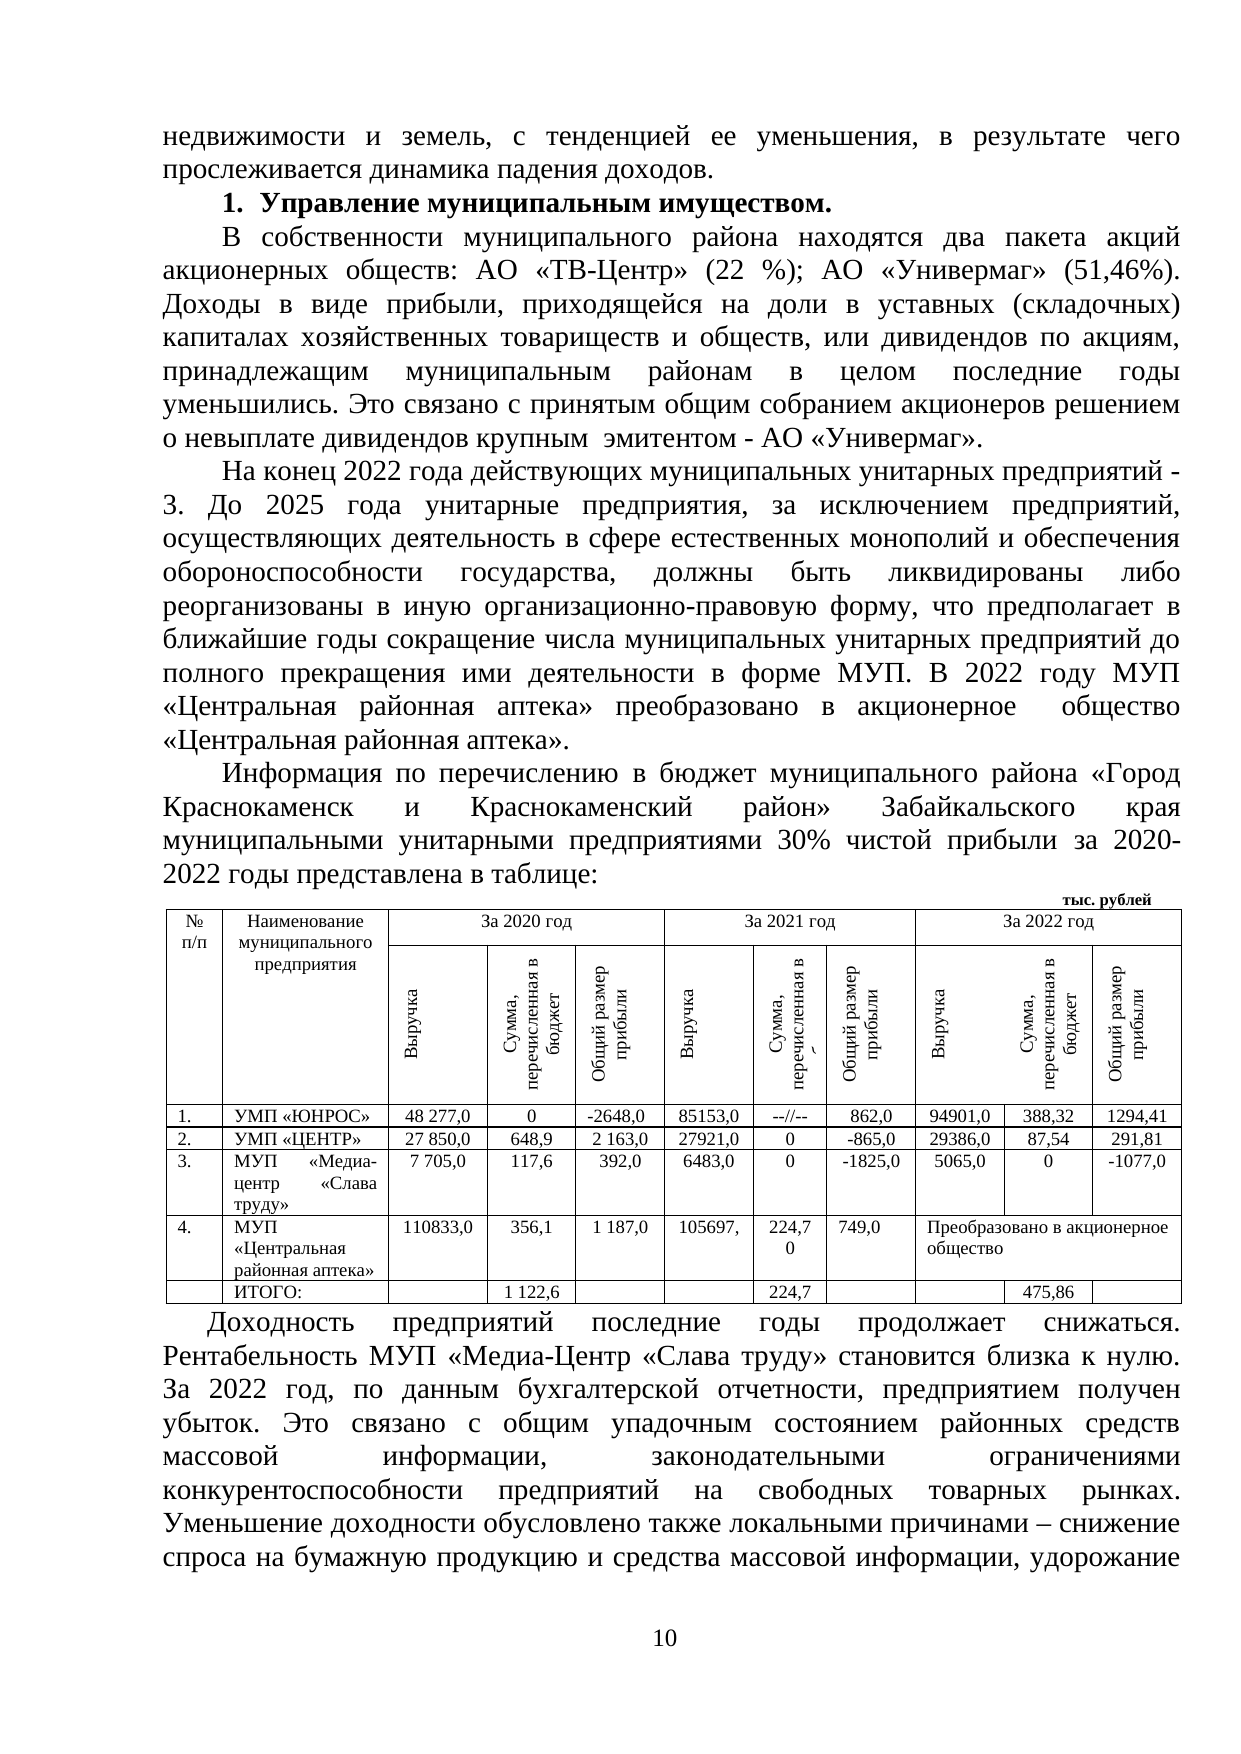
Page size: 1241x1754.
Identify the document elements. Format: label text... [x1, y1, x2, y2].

table_cell 0 [754, 1128, 826, 1149]
table_cell 0 [1005, 1150, 1092, 1215]
table_cell -1825,0 [827, 1150, 915, 1215]
table_cell [1093, 1281, 1181, 1303]
table_cell 648,9 [488, 1128, 575, 1149]
table_cell 0 [754, 1150, 826, 1215]
text В собственности муниципального района находятся два пакета акций акционерных обществ: АО «ТВ-Центр» (22 %); АО «Универмаг» (51,46%). Доходы в виде прибыли, приходящейся на доли в уставных (складочных) капиталах хозяйственных товариществ и обществ, или дивидендов по акциям, принадлежащим муниципальным районам в целом последние годы уменьшились. Это связано с принятым общим собранием акционеров решением о невыплате дивидендов крупным эмитентом - АО «Универмаг». [162, 219, 1181, 453]
table_cell 29386,0 [916, 1128, 1004, 1149]
table_header За 2020 год [389, 910, 664, 944]
table_cell 85153,0 [665, 1105, 753, 1126]
table_cell 2. [167, 1128, 222, 1149]
table_cell Сумма, перечисленная в бюджет [1004, 946, 1092, 1104]
table_cell --//-- [754, 1105, 826, 1126]
table_cell Общий размер прибыли [576, 946, 664, 1104]
table_cell 48 277,0 [389, 1105, 487, 1126]
table_cell 117,6 [488, 1150, 575, 1215]
table_cell 87,54 [1005, 1128, 1092, 1149]
table_cell 1294,41 [1093, 1105, 1181, 1126]
table_cell 7 705,0 [389, 1150, 487, 1215]
table_cell 224,70 [754, 1216, 826, 1280]
table_cell Выручка [389, 946, 487, 1104]
table_cell 1. [167, 1105, 222, 1126]
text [162, 118, 1181, 185]
text На конец 2022 года действующих муниципальных унитарных предприятий - 3. До 2025 года унитарные предприятия, за исключением предприятий, осуществляющих деятельность в сфере естественных монополий и обеспечения обороноспособности государства, должны быть ликвидированы либо реорганизованы в иную организационно-правовую форму, что предполагает в ближайшие годы сокращение числа муниципальных унитарных предприятий до полного прекращения ими деятельности в форме МУП. В 2022 году МУП «Центральная районная аптека» преобразовано в акционерное общество «Центральная районная аптека». [162, 453, 1181, 755]
table_cell Преобразовано в акционерное общество [916, 1216, 1181, 1280]
table_cell 4. [167, 1216, 222, 1280]
table_cell [916, 1281, 1004, 1303]
table_cell 94901,0 [916, 1105, 1004, 1126]
table_header За 2022 год [916, 910, 1181, 944]
table_cell 1 187,0 [576, 1216, 664, 1280]
table_cell 105697, [665, 1216, 753, 1280]
table_cell ИТОГО: [223, 1281, 388, 1303]
table_cell Сумма, перечисленная в бюджет [754, 946, 826, 1104]
table_header За 2021 год [665, 910, 915, 944]
table_cell 5065,0 [916, 1150, 1004, 1215]
table_cell -1077,0 [1093, 1150, 1181, 1215]
table_cell УМП «ЮНРОС» [223, 1105, 388, 1126]
table_cell Общий размер прибыли [1093, 946, 1181, 1104]
table_cell -865,0 [827, 1128, 915, 1149]
table_cell 2 163,0 [576, 1128, 664, 1149]
table_header Наименование муниципального предприятия [223, 910, 388, 1104]
table_cell Сумма, перечисленная в бюджет [488, 946, 575, 1104]
table_cell 6483,0 [665, 1150, 753, 1215]
table_cell 388,32 [1005, 1105, 1092, 1126]
table_cell 27 850,0 [389, 1128, 487, 1149]
list Управление муниципальным имуществом. [222, 185, 1181, 219]
text тыс. рублей [177, 889, 1152, 909]
table_cell 475,86 [1005, 1281, 1092, 1303]
table_cell 224,7 [754, 1281, 826, 1303]
table_cell Выручка [916, 946, 1004, 1104]
table_cell 0 [488, 1105, 575, 1126]
table_cell МУП «Медиа-центр «Слава труду» [223, 1150, 388, 1215]
table_cell [167, 1281, 222, 1303]
table_cell 291,81 [1093, 1128, 1181, 1149]
table_cell 392,0 [576, 1150, 664, 1215]
table_cell 27921,0 [665, 1128, 753, 1149]
table_cell [827, 1281, 915, 1303]
table_header № п/п [167, 910, 222, 1104]
table_cell 1 122,6 [488, 1281, 575, 1303]
table_cell 3. [167, 1150, 222, 1215]
table_cell 749,0 [827, 1216, 915, 1280]
table_cell [576, 1281, 664, 1303]
table_cell УМП «ЦЕНТР» [223, 1128, 388, 1149]
table_cell [389, 1281, 487, 1303]
table_cell 110833,0 [389, 1216, 487, 1280]
table_cell 356,1 [488, 1216, 575, 1280]
table_cell МУП «Центральная районная аптека» [223, 1216, 388, 1280]
table_cell 862,0 [827, 1105, 915, 1126]
table_cell -2648,0 [576, 1105, 664, 1126]
table_cell [665, 1281, 753, 1303]
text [162, 1304, 1181, 1572]
table_cell Выручка [665, 946, 753, 1104]
text Информация по перечислению в бюджет муниципального района «Город Краснокаменск и Краснокаменский район» Забайкальского края муниципальными унитарными предприятиями 30% чистой прибыли за 2020-2022 годы представлена в таблице: [162, 755, 1181, 889]
table_cell Общий размер прибыли [827, 946, 915, 1104]
